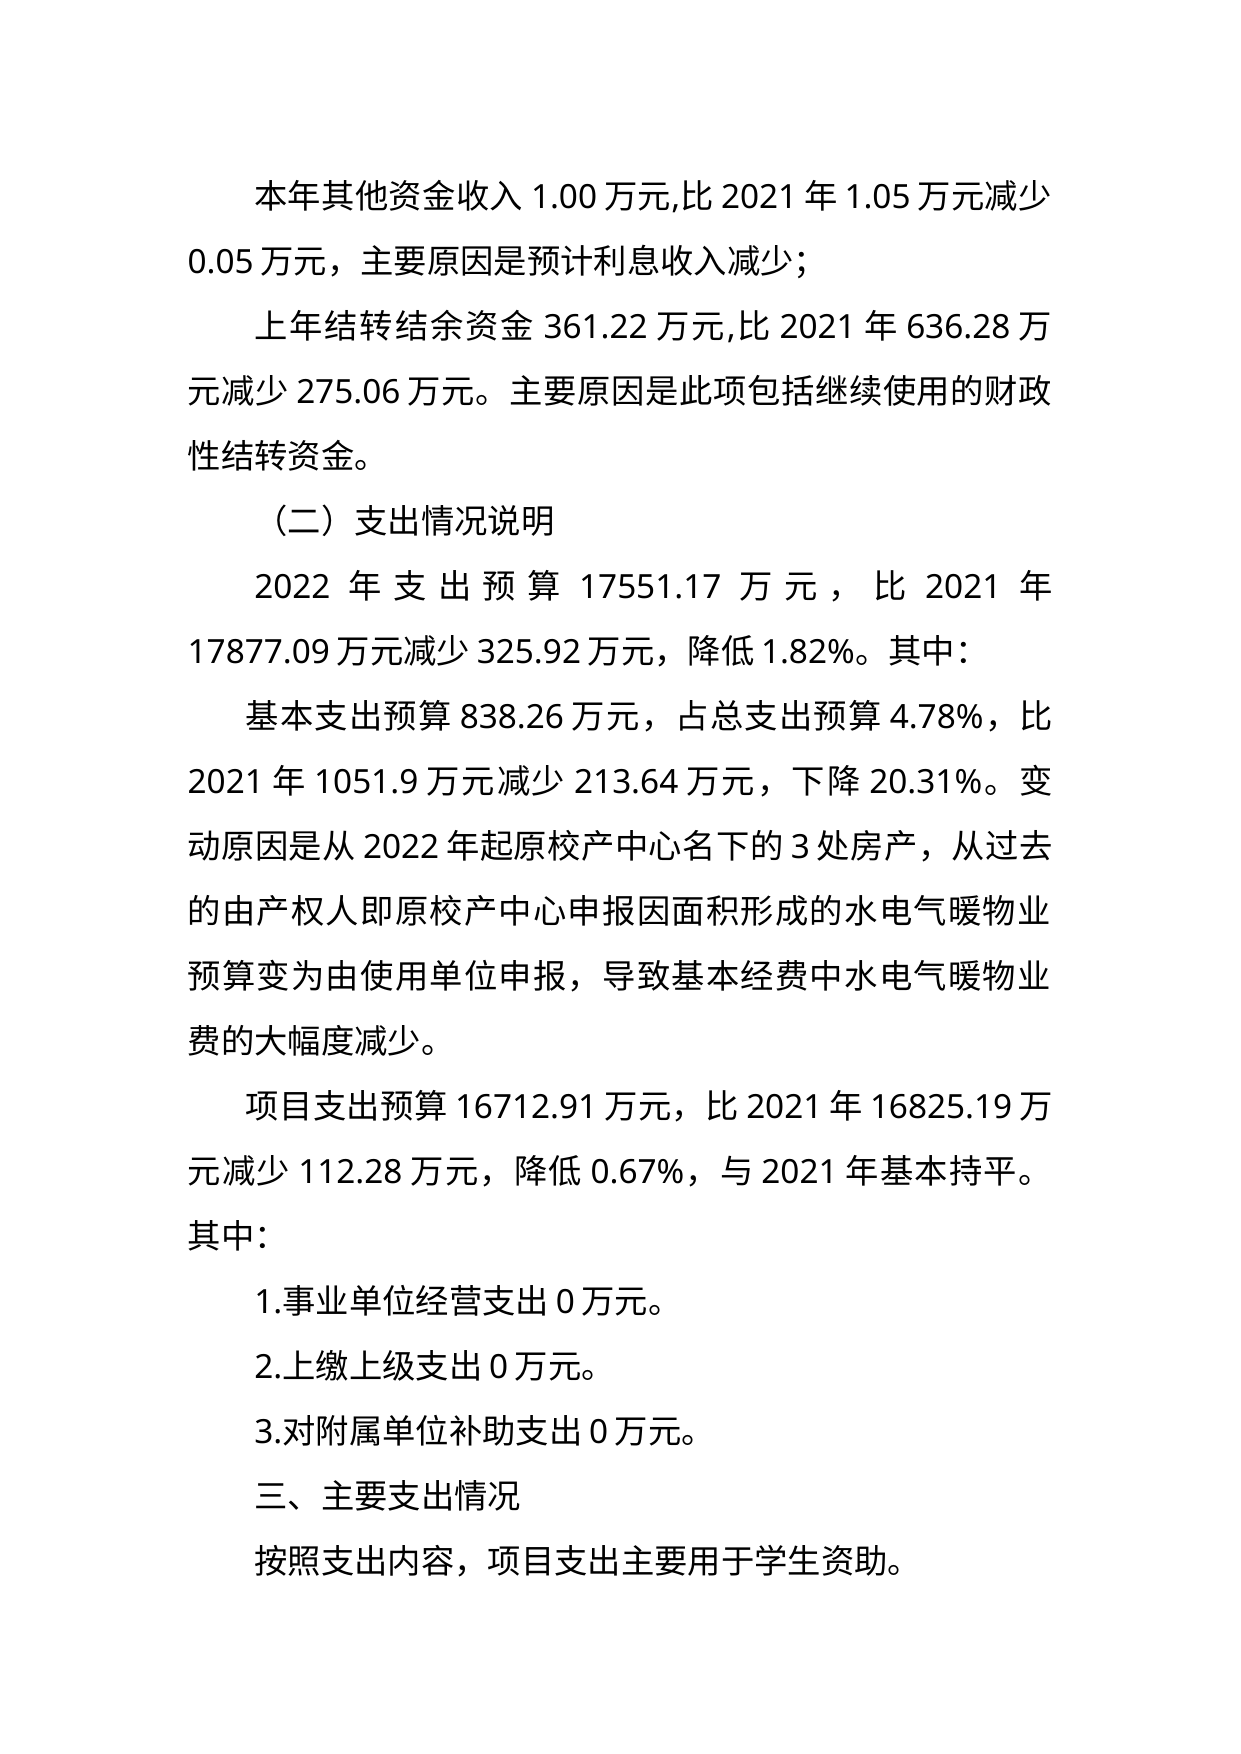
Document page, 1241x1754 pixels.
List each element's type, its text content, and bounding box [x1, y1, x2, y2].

text （二）支出情况说明 [187, 487, 1053, 552]
text 2022年支出预算17551.17万元，比2021年17877.09万元减少325.92万元，降低1.82%。其中： [187, 552, 1053, 682]
text 基本支出预算838.26万元，占总支出预算4.78%，比2021年1051.9万元减少213.64万元，下降20.31%。变动原因是从2022年起原校产中心名下的3处房产，从过去的由产权人即原校产中心申报因面积形成的水电气暖物业预算变为由使用单位申报，导致基本经费中水电气暖物业费的大幅度减少。 [187, 682, 1053, 1072]
text 项目支出预算16712.91万元，比2021年16825.19万元减少112.28万元，降低0.67%，与2021年基本持平。其中： [187, 1072, 1053, 1267]
text 按照支出内容，项目支出主要用于学生资助。 [187, 1527, 1053, 1592]
text 三、主要支出情况 [187, 1462, 1053, 1527]
text 本年其他资金收入1.00万元,比2021年1.05万元减少0.05万元，主要原因是预计利息收入减少； [187, 162, 1053, 292]
text 3.对附属单位补助支出0万元。 [187, 1397, 1053, 1462]
text 上年结转结余资金361.22万元,比2021年636.28万元减少275.06万元。主要原因是此项包括继续使用的财政性结转资金。 [187, 292, 1053, 487]
text 2.上缴上级支出0万元。 [187, 1332, 1053, 1397]
text 1.事业单位经营支出0万元。 [187, 1267, 1053, 1332]
